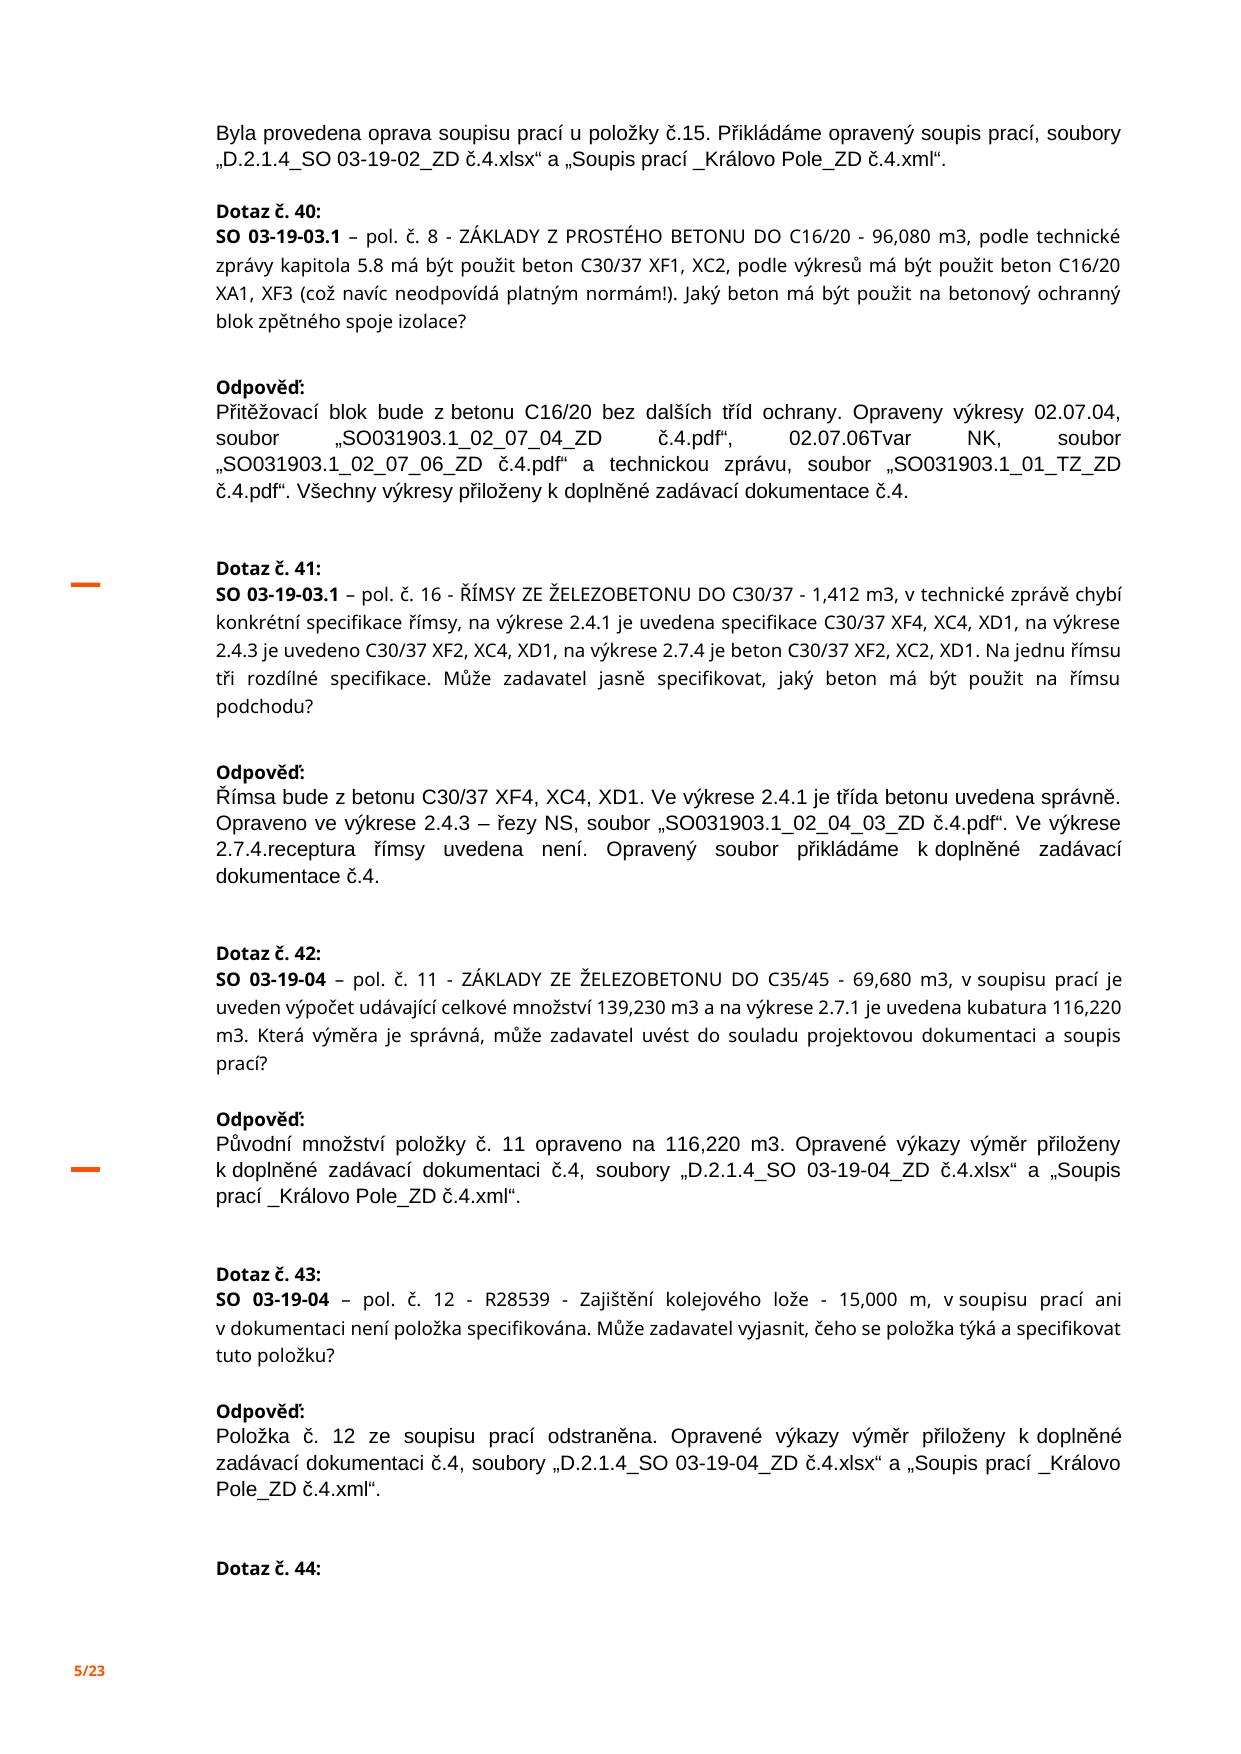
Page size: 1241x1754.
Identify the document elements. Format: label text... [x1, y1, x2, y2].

list Položka č. 12 ze soupisu prací odstraněna. Opravené výkazy výměr přiloženy k doplněné zadávací dokumentaci č.4, soubory „D.2.1.4_SO 03-19-04_ZD č.4.xlsx“ a „Soupis prací _Královo Pole_ZD č.4.xml“. [216, 1424, 1122, 1501]
text Odpověď: [216, 759, 1122, 784]
text SO 03-19-04 – pol. č. 11 - ZÁKLADY ZE ŽELEZOBETONU DO C35/45 - 69,680 m3, v soupisu prací je uveden výpočet udávající celkové množství 139,230 m3 a na výkrese 2.7.1 je uvedena kubatura 116,220 m3. Která výměra je správná, může zadavatel uvést do souladu projektovou dokumentaci a soupis prací? [216, 966, 1122, 1076]
text Dotaz č. 40: [216, 198, 1122, 224]
text Odpověď: [216, 1399, 1122, 1424]
text Dotaz č. 44: [216, 1555, 1122, 1580]
text SO 03-19-03.1 – pol. č. 16 - ŘÍMSY ZE ŽELEZOBETONU DO C30/37 - 1,412 m3, v technické zprávě chybí konkrétní specifikace římsy, na výkrese 2.4.1 je uvedena specifikace C30/37 XF4, XC4, XD1, na výkrese 2.4.3 je uvedeno C30/37 XF2, XC4, XD1, na výkrese 2.7.4 je beton C30/37 XF2, XC2, XD1. Na jednu římsu tři rozdílné specifikace. Může zadavatel jasně specifikovat, jaký beton má být použit na římsu podchodu? [216, 581, 1122, 718]
text Dotaz č. 42: [216, 941, 1122, 966]
list Původní množství položky č. 11 opraveno na 116,220 m3. Opravené výkazy výměr přiloženy k doplněné zadávací dokumentaci č.4, soubory „D.2.1.4_SO 03-19-04_ZD č.4.xlsx“ a „Soupis prací _Královo Pole_ZD č.4.xml“. [216, 1132, 1122, 1208]
text Odpověď: [216, 374, 1122, 399]
list Byla provedena oprava soupisu prací u položky č.15. Přikládáme opravený soupis prací, soubory „D.2.1.4_SO 03-19-02_ZD č.4.xlsx“ a „Soupis prací _Královo Pole_ZD č.4.xml“. [216, 121, 1122, 171]
list Římsa bude z betonu C30/37 XF4, XC4, XD1. Ve výkrese 2.4.1 je třída betonu uvedena správně. Opraveno ve výkrese 2.4.3 – řezy NS, soubor „SO031903.1_02_04_03_ZD č.4.pdf“. Ve výkrese 2.7.4.receptura římsy uvedena není. Opravený soubor přikládáme k doplněné zadávací dokumentace č.4. [216, 784, 1122, 888]
text SO 03-19-03.1 – pol. č. 8 - ZÁKLADY Z PROSTÉHO BETONU DO C16/20 - 96,080 m3, podle technické zprávy kapitola 5.8 má být použit beton C30/37 XF1, XC2, podle výkresů má být použit beton C16/20 XA1, XF3 (což navíc neodpovídá platným normám!). Jaký beton má být použit na betonový ochranný blok zpětného spoje izolace? [216, 224, 1122, 333]
text SO 03-19-04 – pol. č. 12 - R28539 - Zajištění kolejového lože - 15,000 m, v soupisu prací ani v dokumentaci není položka specifikována. Může zadavatel vyjasnit, čeho se položka týká a specifikovat tuto položku? [216, 1287, 1122, 1368]
text Dotaz č. 41: [216, 555, 1122, 581]
text Odpověď: [216, 1106, 1122, 1132]
list Přitěžovací blok bude z betonu C16/20 bez dalších tříd ochrany. Opraveny výkresy 02.07.04, soubor „SO031903.1_02_07_04_ZD č.4.pdf“, 02.07.06Tvar NK, soubor „SO031903.1_02_07_06_ZD č.4.pdf“ a technickou zprávu, soubor „SO031903.1_01_TZ_ZD č.4.pdf“. Všechny výkresy přiloženy k doplněné zadávací dokumentace č.4. [216, 399, 1122, 502]
text Dotaz č. 43: [216, 1261, 1122, 1287]
